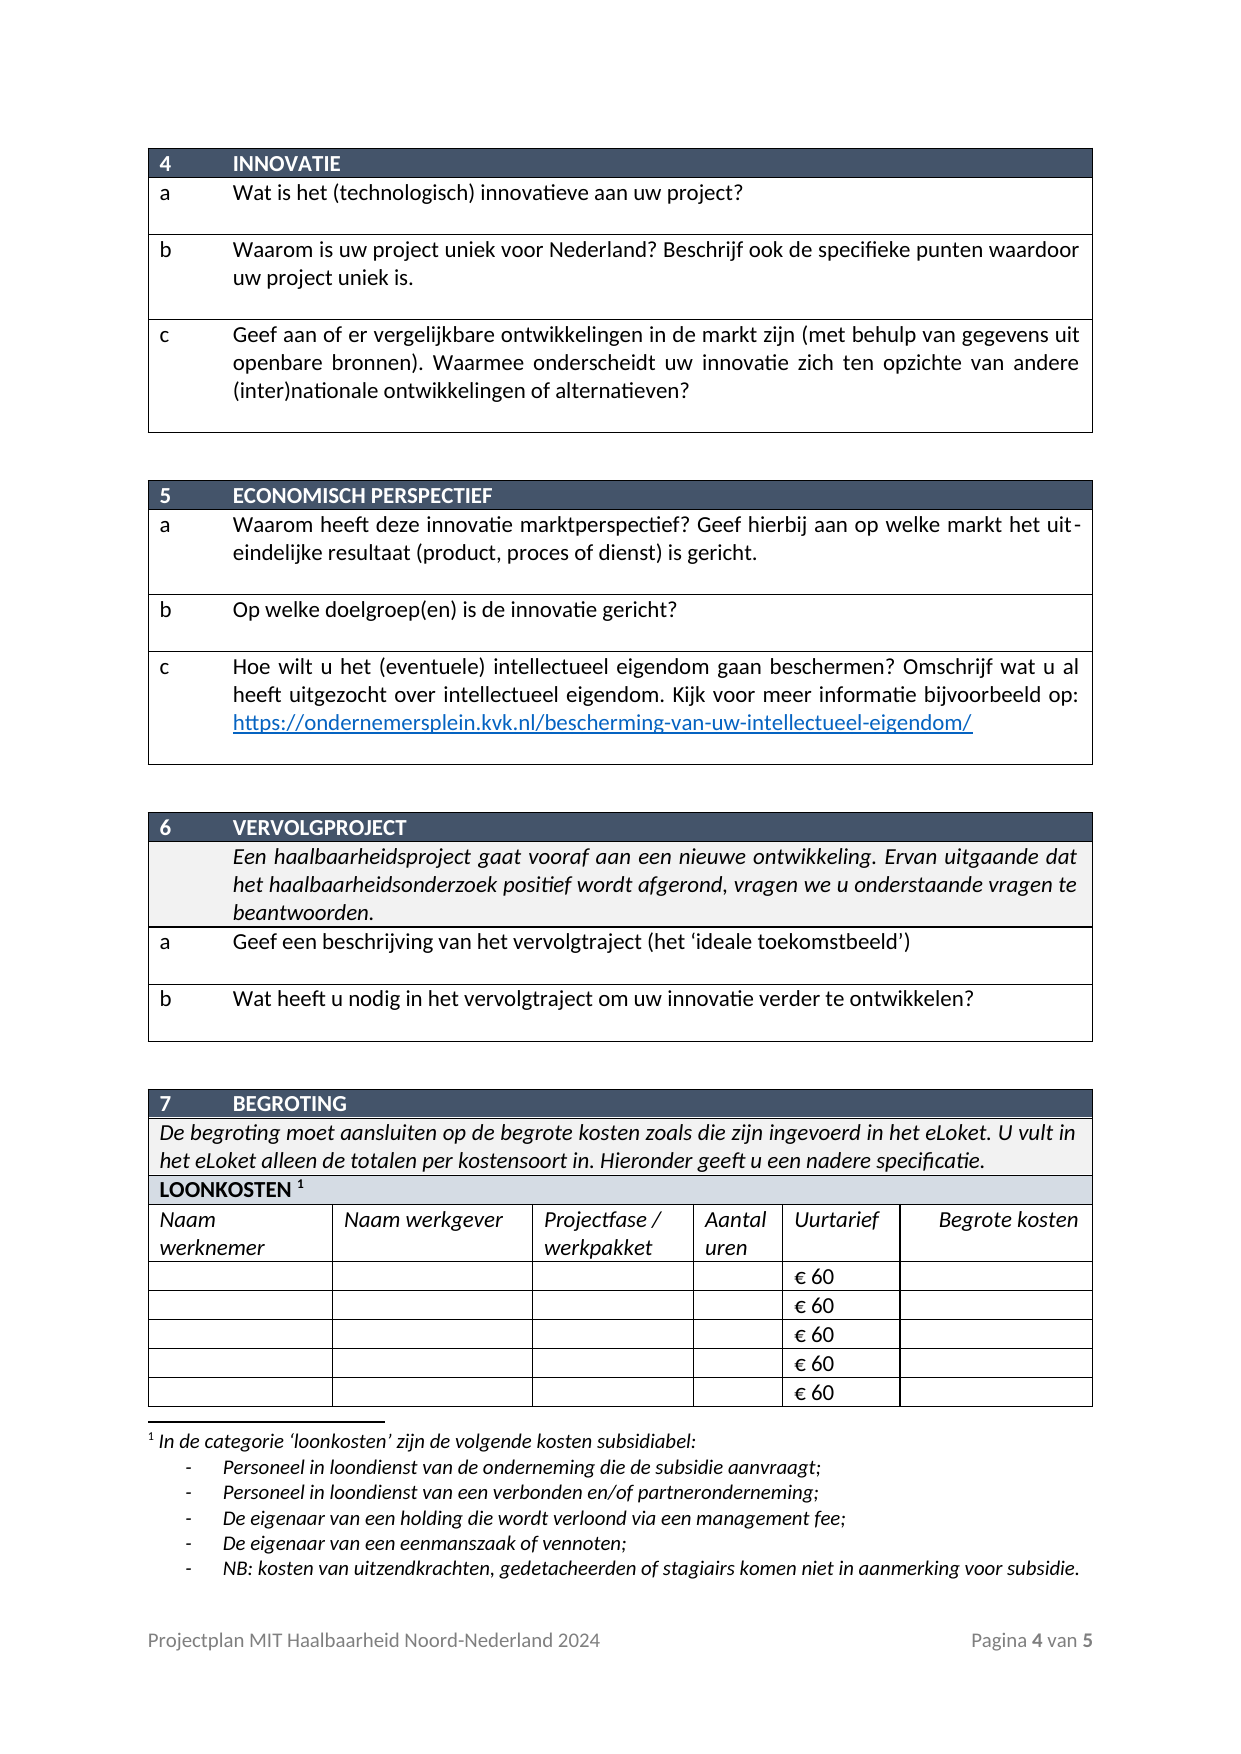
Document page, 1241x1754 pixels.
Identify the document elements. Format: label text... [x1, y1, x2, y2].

table_cell [694, 1291, 782, 1319]
table_cell [149, 1262, 332, 1290]
table_cell [333, 1262, 532, 1290]
table_cell b [149, 235, 221, 319]
table_cell Hoe wilt u het (eventuele) intellectueel eigendom gaan beschermen? Omschrijf wat u al heeft uitgezocht over intellectueel eigendom. Kijk voor meer informatie bijvoorbeeld op: https://ondernemersplein.kvk.nl/bescherming-van-uw-intellectueel-eigendom/ [221, 652, 1092, 764]
table_cell Waarom is uw project uniek voor Nederland? Beschrijf ook de specifieke punten waardoor uw project uniek is. [221, 235, 1092, 319]
table_cell € 60 [783, 1378, 899, 1406]
table_cell Naam werknemer [149, 1205, 332, 1261]
table_cell [694, 1320, 782, 1348]
table_cell [694, 1378, 782, 1406]
table_cell [901, 1349, 1092, 1377]
table_cell a [149, 928, 221, 983]
table_cell c [149, 320, 221, 432]
table_cell a [149, 178, 221, 234]
table_cell [694, 1262, 782, 1290]
table_cell c [149, 652, 221, 764]
table_cell [901, 1291, 1092, 1319]
table_header VERVOLGPROJECT [221, 813, 1092, 841]
table_cell [149, 1349, 332, 1377]
table_cell [333, 1378, 532, 1406]
table_cell [694, 1349, 782, 1377]
table_cell Begrote kosten [901, 1205, 1092, 1261]
table_cell [149, 1291, 332, 1319]
table_cell Naam werkgever [333, 1205, 532, 1261]
table_cell a [149, 510, 221, 594]
table_cell [901, 1320, 1092, 1348]
table_cell Geef aan of er vergelijkbare ontwikkelingen in de markt zijn (met behulp van gegevens uit openbare bronnen). Waarmee onderscheidt uw innovatie zich ten opzichte van andere (inter)nationale ontwikkelingen of alternatieven? [221, 320, 1092, 432]
table_cell Uurtarief [783, 1205, 899, 1261]
table_cell [533, 1262, 693, 1290]
table_cell [533, 1349, 693, 1377]
table_cell [149, 1378, 332, 1406]
table_header BEGROTING [221, 1090, 1092, 1117]
table_cell [533, 1378, 693, 1406]
table_cell Waarom heeft deze innovatie marktperspectief? Geef hierbij aan op welke markt het uiteindelijke resultaat (product, proces of dienst) is gericht. [221, 510, 1092, 594]
table_header ECONOMISCH PERSPECTIEF [221, 481, 1092, 509]
table_header 7 [149, 1090, 221, 1117]
table_cell [533, 1291, 693, 1319]
table_header 6 [149, 813, 221, 841]
table_cell € 60 [783, 1291, 899, 1319]
table_header INNOVATIE [221, 149, 1092, 177]
table_cell Op welke doelgroep(en) is de innovatie gericht? [221, 595, 1092, 651]
table_cell [901, 1378, 1092, 1406]
table_cell [149, 1320, 332, 1348]
table_cell Geef een beschrijving van het vervolgtraject (het ‘ideale toekomstbeeld’) [221, 928, 1092, 983]
table_cell [333, 1291, 532, 1319]
table_header 4 [149, 149, 221, 177]
table_cell € 60 [783, 1262, 899, 1290]
table_cell Wat heeft u nodig in het vervolgtraject om uw innovatie verder te ontwikkelen? [221, 985, 1092, 1041]
table_cell [901, 1262, 1092, 1290]
table_cell Wat is het (technologisch) innovatieve aan uw project? [221, 178, 1092, 234]
table_cell Projectfase / werkpakket [533, 1205, 693, 1261]
table_cell € 60 [783, 1349, 899, 1377]
table_cell Aantal uren [694, 1205, 782, 1261]
table_cell LOONKOSTEN [149, 1176, 1092, 1204]
table_cell Een haalbaarheidsproject gaat vooraf aan een nieuwe ontwikkeling. Ervan uitgaande dat het haalbaarheidsonderzoek positief wordt afgerond, vragen we u onderstaande vragen te beantwoorden. [221, 842, 1092, 926]
table_cell [533, 1320, 693, 1348]
table_cell b [149, 595, 221, 651]
table_cell [333, 1320, 532, 1348]
table_header 5 [149, 481, 221, 509]
table_cell De begroting moet aansluiten op de begrote kosten zoals die zijn ingevoerd in het eLoket. U vult in het eLoket alleen de totalen per kostensoort in. Hieronder geeft u een nadere specificatie. [149, 1119, 1092, 1174]
table_cell [333, 1349, 532, 1377]
table_cell € 60 [783, 1320, 899, 1348]
table_cell [149, 842, 221, 926]
table_cell b [149, 985, 221, 1041]
